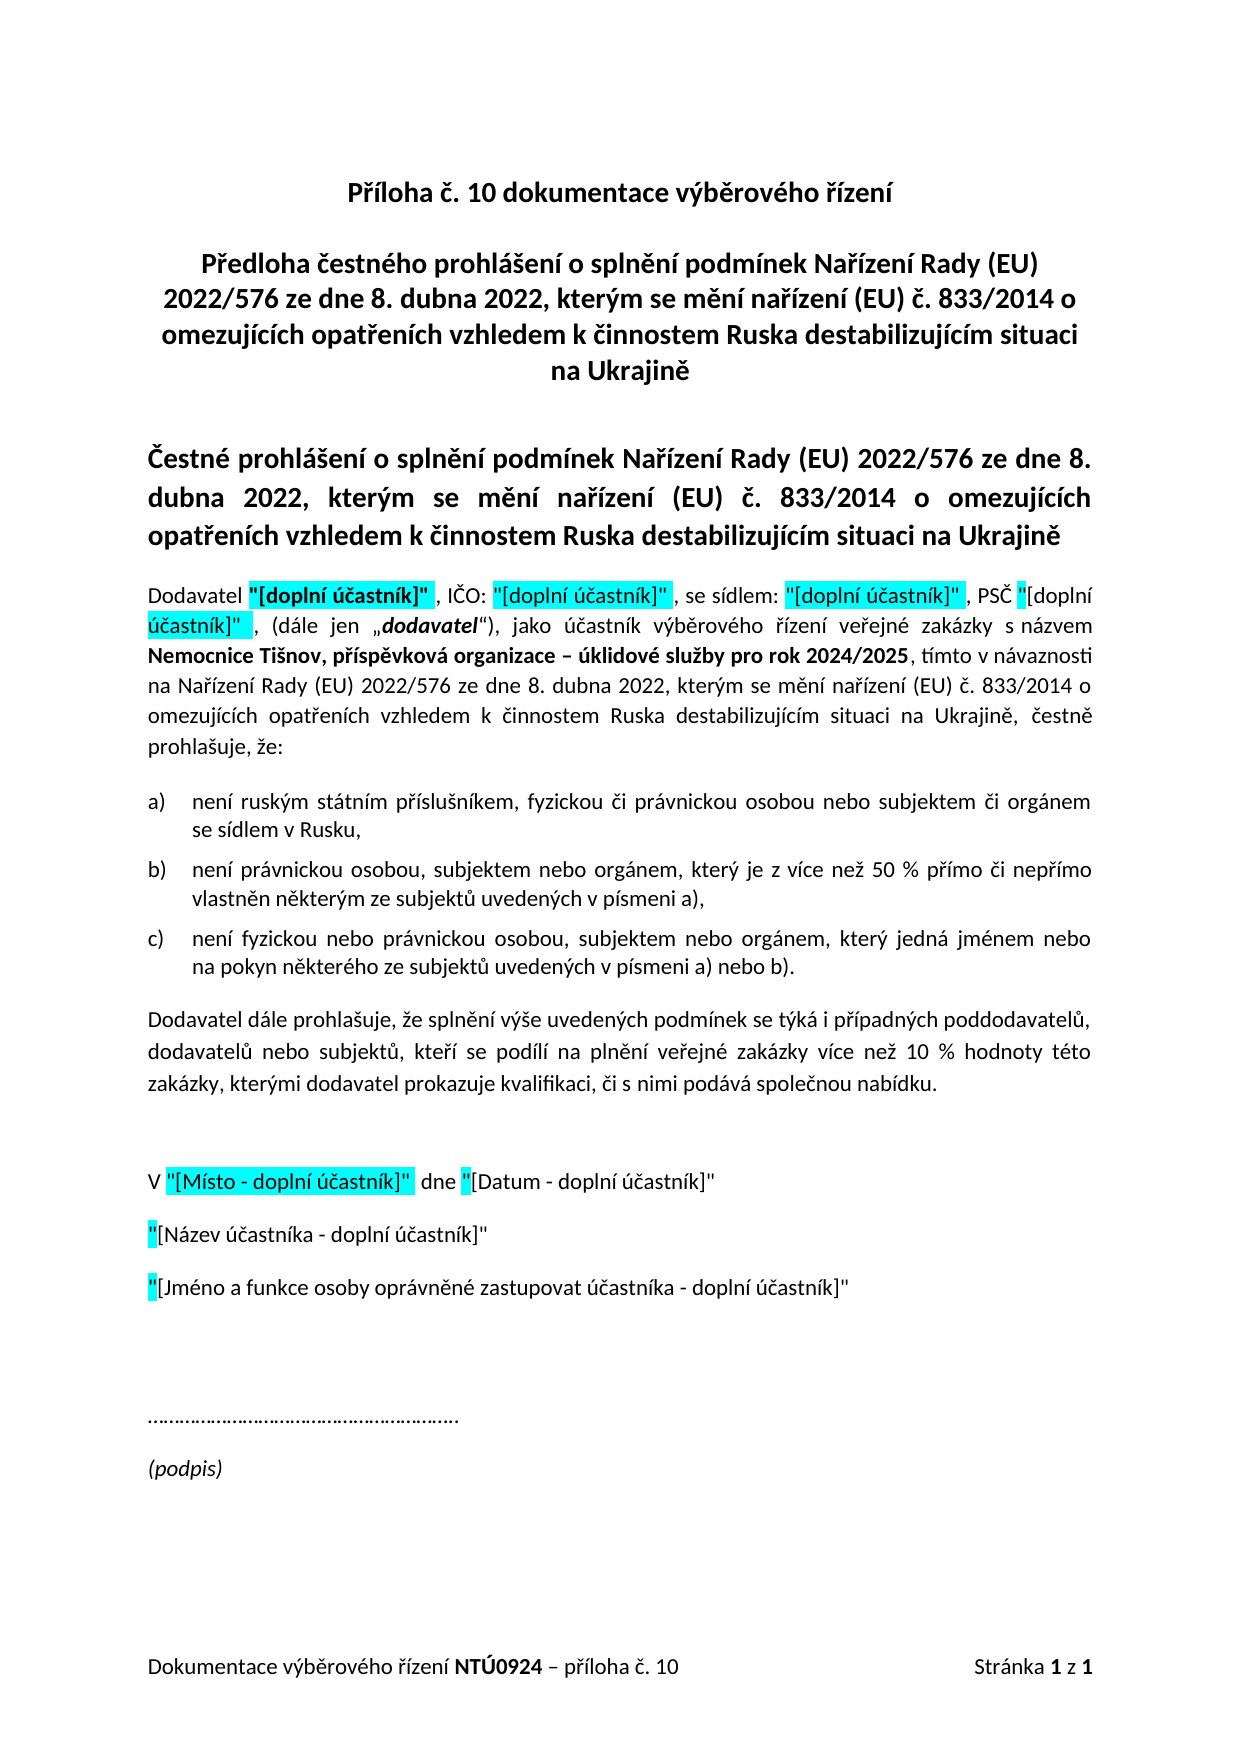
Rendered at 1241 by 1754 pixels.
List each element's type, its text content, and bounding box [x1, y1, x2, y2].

list není fyzickou nebo právnickou osobou, subjektem nebo orgánem, který jedná jménem nebo na pokyn některého ze subjektů uvedených v písmeni a) nebo b). [148, 924, 1093, 980]
text Čestné prohlášení o splnění podmínek Nařízení Rady (EU) 2022/576 ze dne 8. dubna 2022, kterým se mění nařízení (EU) č. 833/2014 o omezujících opatřeních vzhledem k činnostem Ruska destabilizujícím situaci na Ukrajině [148, 441, 1093, 553]
text ………………………………………………….. [148, 1401, 1093, 1429]
text V dne [148, 1167, 166, 1195]
text Příloha č. 10 dokumentace výběrového řízení [148, 174, 1093, 209]
text Dodavatel , IČO: , se sídlem: , PSČ , (dále jen „dodavatel“), jako účastník výběrového řízení veřejné zakázky s názvem Nemocnice Tišnov, příspěvková organizace – úklidové služby pro rok 2024/2025, tímto v návaznosti na Nařízení Rady (EU) 2022/576 ze dne 8. dubna 2022, kterým se mění nařízení (EU) č. 833/2014 o omezujících opatřeních vzhledem k činnostem Ruska destabilizujícím situaci na Ukrajině, čestně prohlašuje, že: [148, 581, 1093, 760]
text Předloha čestného prohlášení o splnění podmínek Nařízení Rady (EU) 2022/576 ze dne 8. dubna 2022, kterým se mění nařízení (EU) č. 833/2014 o omezujících opatřeních vzhledem k činnostem Ruska destabilizujícím situaci na Ukrajině [148, 245, 1093, 387]
list není právnickou osobou, subjektem nebo orgánem, který je z více než 50 % přímo či nepřímo vlastněn některým ze subjektů uvedených v písmeni a), [148, 856, 1093, 912]
list není ruským státním příslušníkem, fyzickou či právnickou osobou nebo subjektem či orgánem se sídlem v Rusku, [148, 787, 1093, 843]
text Dodavatel dále prohlašuje, že splnění výše uvedených podmínek se týká i případných poddodavatelů, dodavatelů nebo subjektů, kteří se podílí na plnění veřejné zakázky více než 10 % hodnoty této zakázky, kterými dodavatel prokazuje kvalifikaci, či s nimi podává společnou nabídku. [148, 1005, 1093, 1098]
text V dne [415, 1167, 461, 1195]
text (podpis) [148, 1454, 1093, 1482]
text V dne [471, 1167, 1093, 1195]
